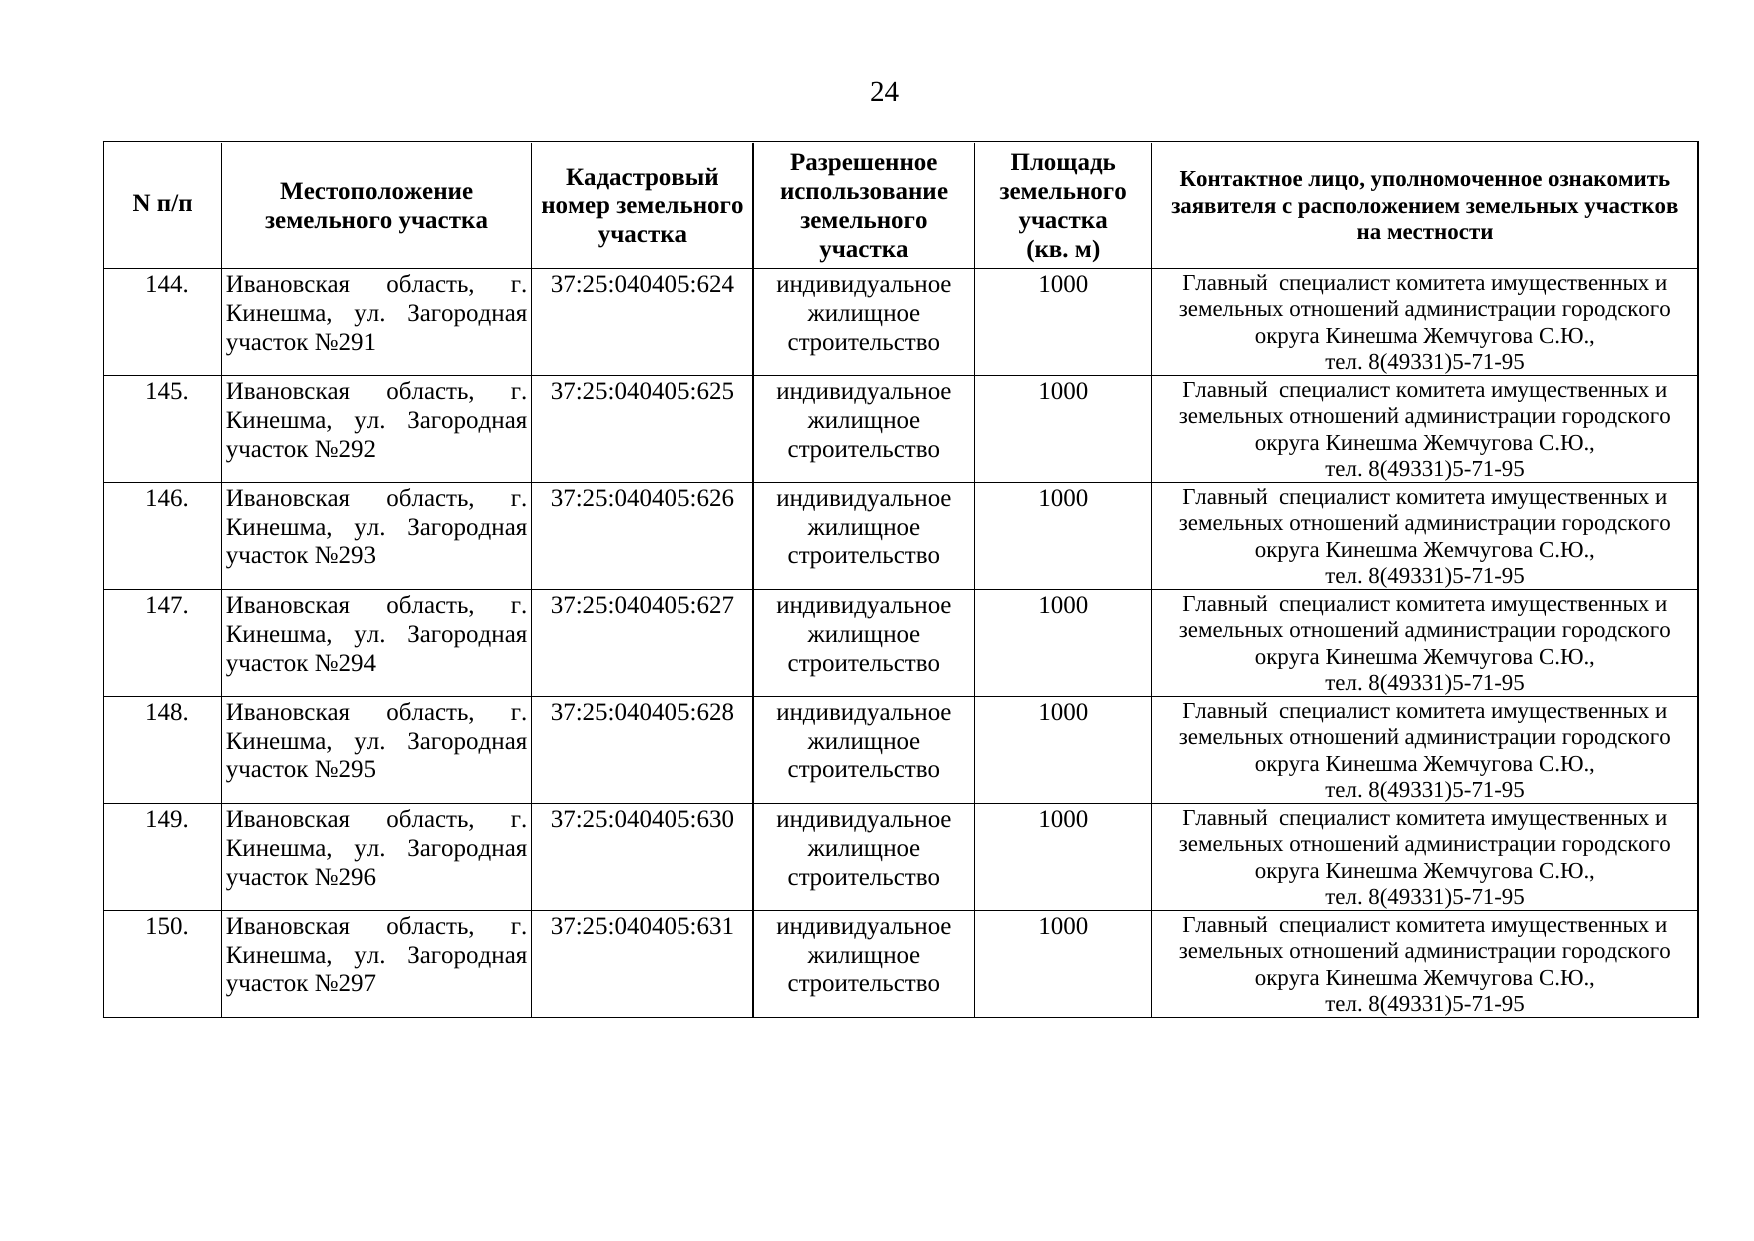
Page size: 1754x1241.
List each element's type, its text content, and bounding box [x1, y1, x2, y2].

table_header Кадастровый номер земельного участка [532, 142, 753, 268]
table_cell [104, 697, 221, 802]
table_cell 1000 [975, 376, 1151, 482]
table_cell Главный специалист комитета имущественных и земельных отношений администрации городского округа Кинешма Жемчугова С.Ю., тел. 8(49331)5-71-95 [1152, 590, 1697, 696]
table_cell Главный специалист комитета имущественных и земельных отношений администрации городского округа Кинешма Жемчугова С.Ю., тел. 8(49331)5-71-95 [1152, 269, 1697, 374]
table_header Площадь земельного участка (кв. м) [975, 142, 1151, 268]
table_cell индивидуальное жилищное строительство [754, 804, 974, 909]
table_cell Ивановская область, г. Кинешма, ул. Загородная участок №292 [222, 376, 531, 482]
table_cell 37:25:040405:625 [532, 376, 752, 482]
table_cell 1000 [975, 911, 1151, 1016]
table_cell [104, 376, 221, 482]
table_cell Ивановская область, г. Кинешма, ул. Загородная участок №296 [222, 804, 531, 909]
table_cell 37:25:040405:627 [532, 590, 752, 696]
table_cell Главный специалист комитета имущественных и земельных отношений администрации городского округа Кинешма Жемчугова С.Ю., тел. 8(49331)5-71-95 [1152, 697, 1697, 802]
table_cell Главный специалист комитета имущественных и земельных отношений администрации городского округа Кинешма Жемчугова С.Ю., тел. 8(49331)5-71-95 [1152, 376, 1697, 482]
table_cell 1000 [975, 590, 1151, 696]
table_header N п/п [104, 142, 221, 268]
table_cell индивидуальное жилищное строительство [754, 376, 974, 482]
table_cell Ивановская область, г. Кинешма, ул. Загородная участок №295 [222, 697, 531, 802]
table_header Разрешенное использование земельного участка [754, 142, 974, 268]
table_cell 37:25:040405:630 [532, 804, 752, 909]
table_cell Главный специалист комитета имущественных и земельных отношений администрации городского округа Кинешма Жемчугова С.Ю., тел. 8(49331)5-71-95 [1152, 483, 1697, 588]
table_cell Ивановская область, г. Кинешма, ул. Загородная участок №294 [222, 590, 531, 696]
table_cell [104, 483, 221, 588]
table_cell индивидуальное жилищное строительство [754, 483, 974, 588]
table_cell Ивановская область, г. Кинешма, ул. Загородная участок №291 [222, 269, 531, 374]
table_cell 37:25:040405:628 [532, 697, 752, 802]
table_cell 1000 [975, 697, 1151, 802]
table_cell 1000 [975, 804, 1151, 909]
table_cell 37:25:040405:626 [532, 483, 752, 588]
table_header Контактное лицо, уполномоченное ознакомить заявителя с расположением земельных участков на местности [1152, 142, 1697, 268]
table_cell Главный специалист комитета имущественных и земельных отношений администрации городского округа Кинешма Жемчугова С.Ю., тел. 8(49331)5-71-95 [1152, 804, 1697, 909]
table_cell Главный специалист комитета имущественных и земельных отношений администрации городского округа Кинешма Жемчугова С.Ю., тел. 8(49331)5-71-95 [1152, 911, 1697, 1016]
table_cell [104, 590, 221, 696]
table_cell индивидуальное жилищное строительство [754, 911, 974, 1016]
table_cell [104, 804, 221, 909]
table_cell индивидуальное жилищное строительство [754, 269, 974, 374]
table_cell Ивановская область, г. Кинешма, ул. Загородная участок №293 [222, 483, 531, 588]
table_cell индивидуальное жилищное строительство [754, 590, 974, 696]
table_cell 37:25:040405:631 [532, 911, 752, 1016]
table_cell [104, 911, 221, 1016]
table_cell Ивановская область, г. Кинешма, ул. Загородная участок №297 [222, 911, 531, 1016]
table_cell [104, 269, 221, 374]
table_cell 1000 [975, 269, 1151, 374]
table_cell индивидуальное жилищное строительство [754, 697, 974, 802]
table_cell 37:25:040405:624 [532, 269, 752, 374]
table_header Местоположение земельного участка [222, 142, 531, 268]
table_cell 1000 [975, 483, 1151, 588]
